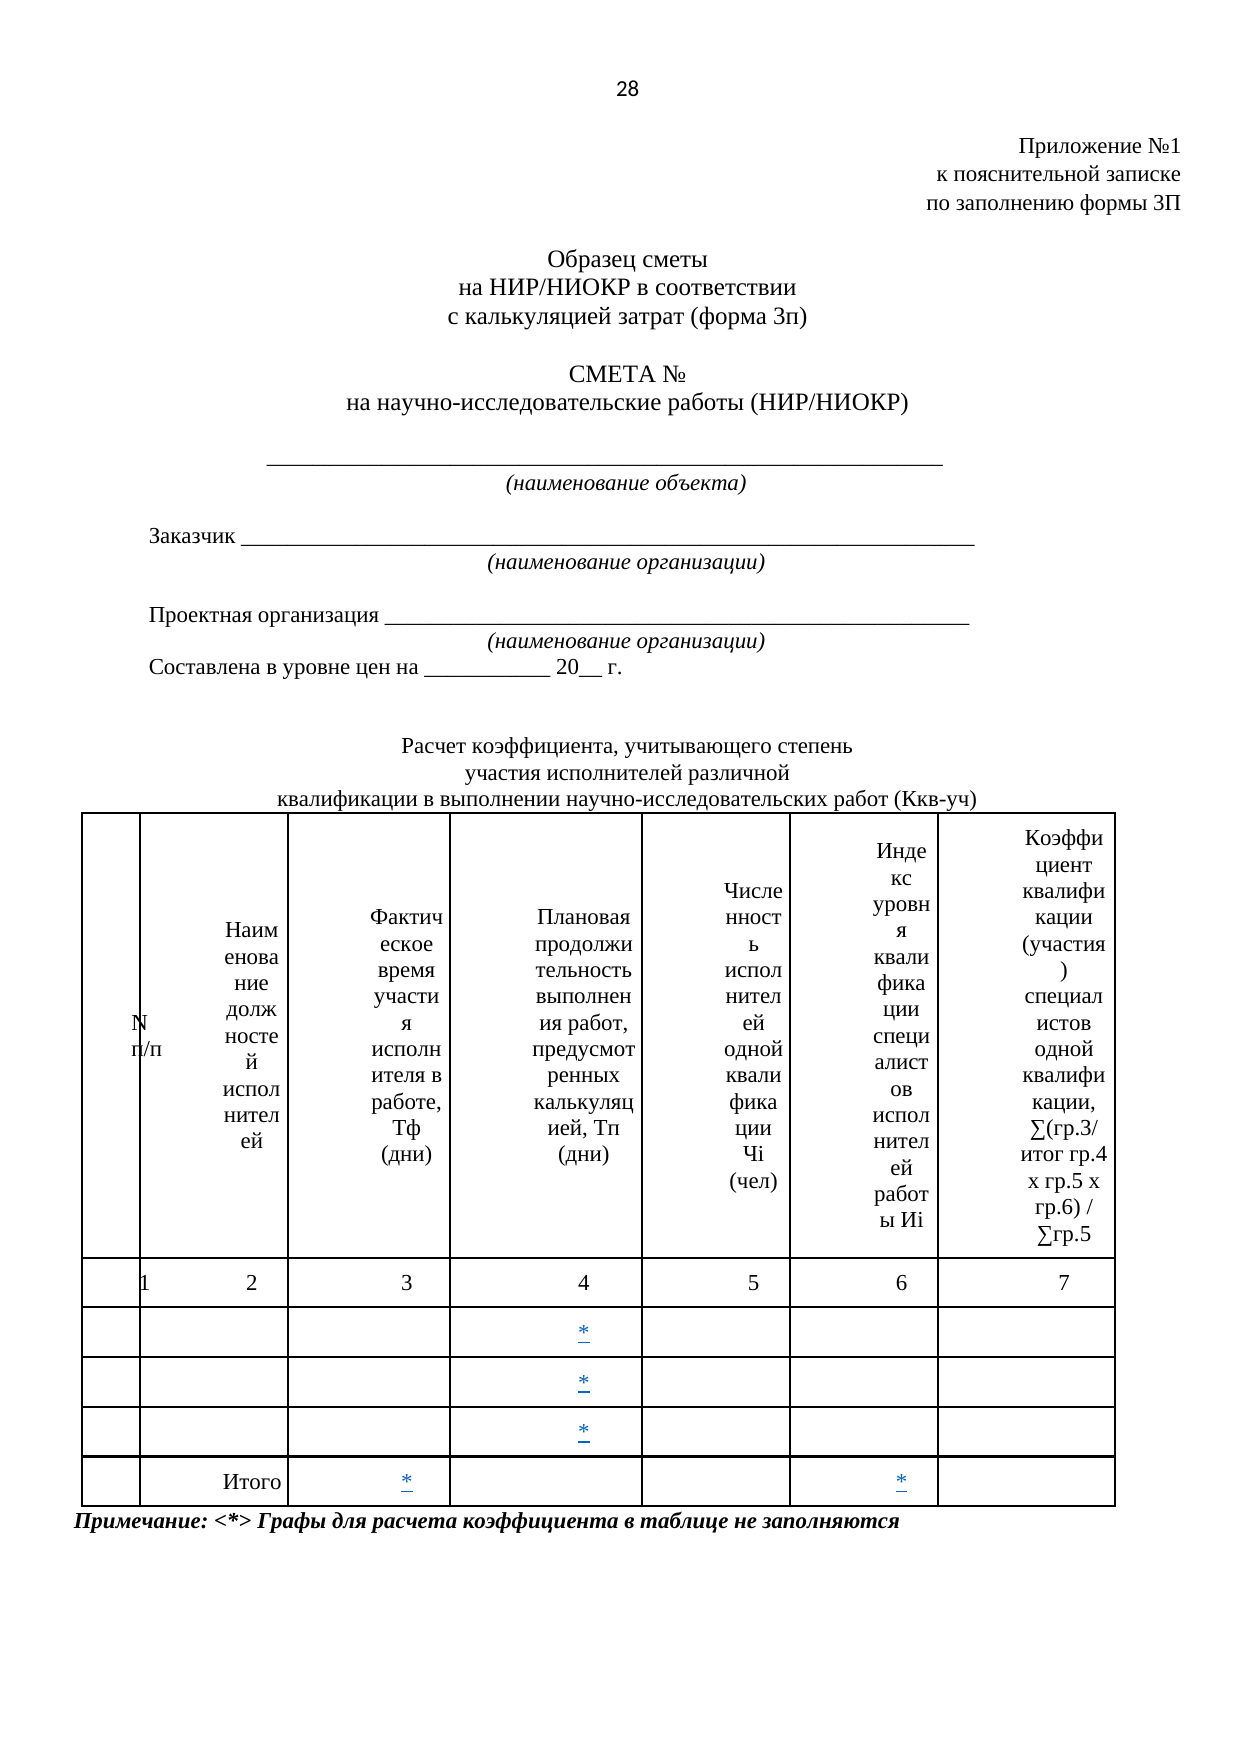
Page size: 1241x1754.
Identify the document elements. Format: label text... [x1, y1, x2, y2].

table_cell Итого [141, 1458, 287, 1505]
table_header Индекс уровня квалификации специалистов исполнителей работы Иi [791, 814, 937, 1257]
text по заполнению формы 3П [679, 189, 1181, 215]
text Составлена в уровне цен на ___________ 20__ г. [148, 653, 1051, 680]
table_cell [289, 1408, 449, 1455]
text (наименование организации) [73, 627, 1181, 653]
table_header Плановая продолжительность выполнения работ, предусмотренных калькуляцией, Тп (дни) [451, 814, 641, 1257]
table_header Фактическое время участия исполнителя в работе, Тф (дни) [289, 814, 449, 1257]
table_cell [141, 1408, 287, 1455]
text Проектная организация ___________________________________________________ [148, 601, 1051, 627]
table_cell 3 [289, 1259, 449, 1306]
table_cell * [791, 1458, 937, 1505]
text к пояснительной записке [679, 161, 1181, 187]
text на научно-исследовательские работы (НИР/НИОКР) [73, 387, 1181, 416]
text СМЕТА № [73, 359, 1181, 387]
text с калькуляцией затрат (форма 3п) [73, 301, 1181, 330]
table_cell [451, 1458, 641, 1505]
table_cell 4 [451, 1259, 641, 1306]
table_header N п/п [83, 814, 139, 1257]
text на НИР/НИОКР в соответствии [73, 272, 1181, 301]
table_cell [141, 1308, 287, 1356]
table_cell [83, 1358, 139, 1406]
table_cell 5 [643, 1259, 789, 1306]
text Расчет коэффициента, учитывающего степень [73, 732, 1181, 759]
table_cell [643, 1408, 789, 1455]
table_cell [83, 1308, 139, 1356]
table_cell 2 [141, 1259, 287, 1306]
table_cell [939, 1358, 1114, 1406]
table_cell [83, 1408, 139, 1455]
table_header Наименование должностей исполнителей [141, 814, 287, 1257]
table_cell [643, 1308, 789, 1356]
table_header Численность исполнителей одной квалификации Чi (чел) [643, 814, 789, 1257]
table_cell [643, 1358, 789, 1406]
table_cell [83, 1458, 139, 1505]
table_header Коэффициент квалификации (участия) специалистов одной квалификации, ∑(гр.3/итог гр.4 х гр.5 х гр.6) / ∑гр.5 [939, 814, 1114, 1257]
table_cell * [451, 1308, 641, 1356]
table_cell * [289, 1458, 449, 1505]
text (наименование объекта) [73, 469, 1181, 495]
text Образец сметы [73, 244, 1181, 272]
text участия исполнителей различной [73, 759, 1181, 785]
table_cell [791, 1308, 937, 1356]
table_cell 7 [939, 1259, 1114, 1306]
table_cell [939, 1458, 1114, 1505]
text Приложение №1 [679, 132, 1181, 158]
table_cell * [451, 1408, 641, 1455]
text (наименование организации) [73, 548, 1181, 574]
text Заказчик ________________________________________________________________ [148, 522, 1166, 548]
text квалификации в выполнении научно-исследовательских работ (Ккв-уч) [73, 785, 1181, 812]
table_cell [643, 1458, 789, 1505]
table_cell [141, 1358, 287, 1406]
table_cell [791, 1358, 937, 1406]
text ___________________________________________________________ [148, 443, 1051, 469]
table_cell [791, 1408, 937, 1455]
table_cell [939, 1308, 1114, 1356]
table_cell [289, 1308, 449, 1356]
table_cell 1 [83, 1259, 139, 1306]
text Примечание: <*> Графы для расчета коэффициента в таблице не заполняются [73, 1507, 1181, 1533]
table_cell [939, 1408, 1114, 1455]
table_cell [289, 1358, 449, 1406]
table_cell 6 [791, 1259, 937, 1306]
table_cell * [451, 1358, 641, 1406]
